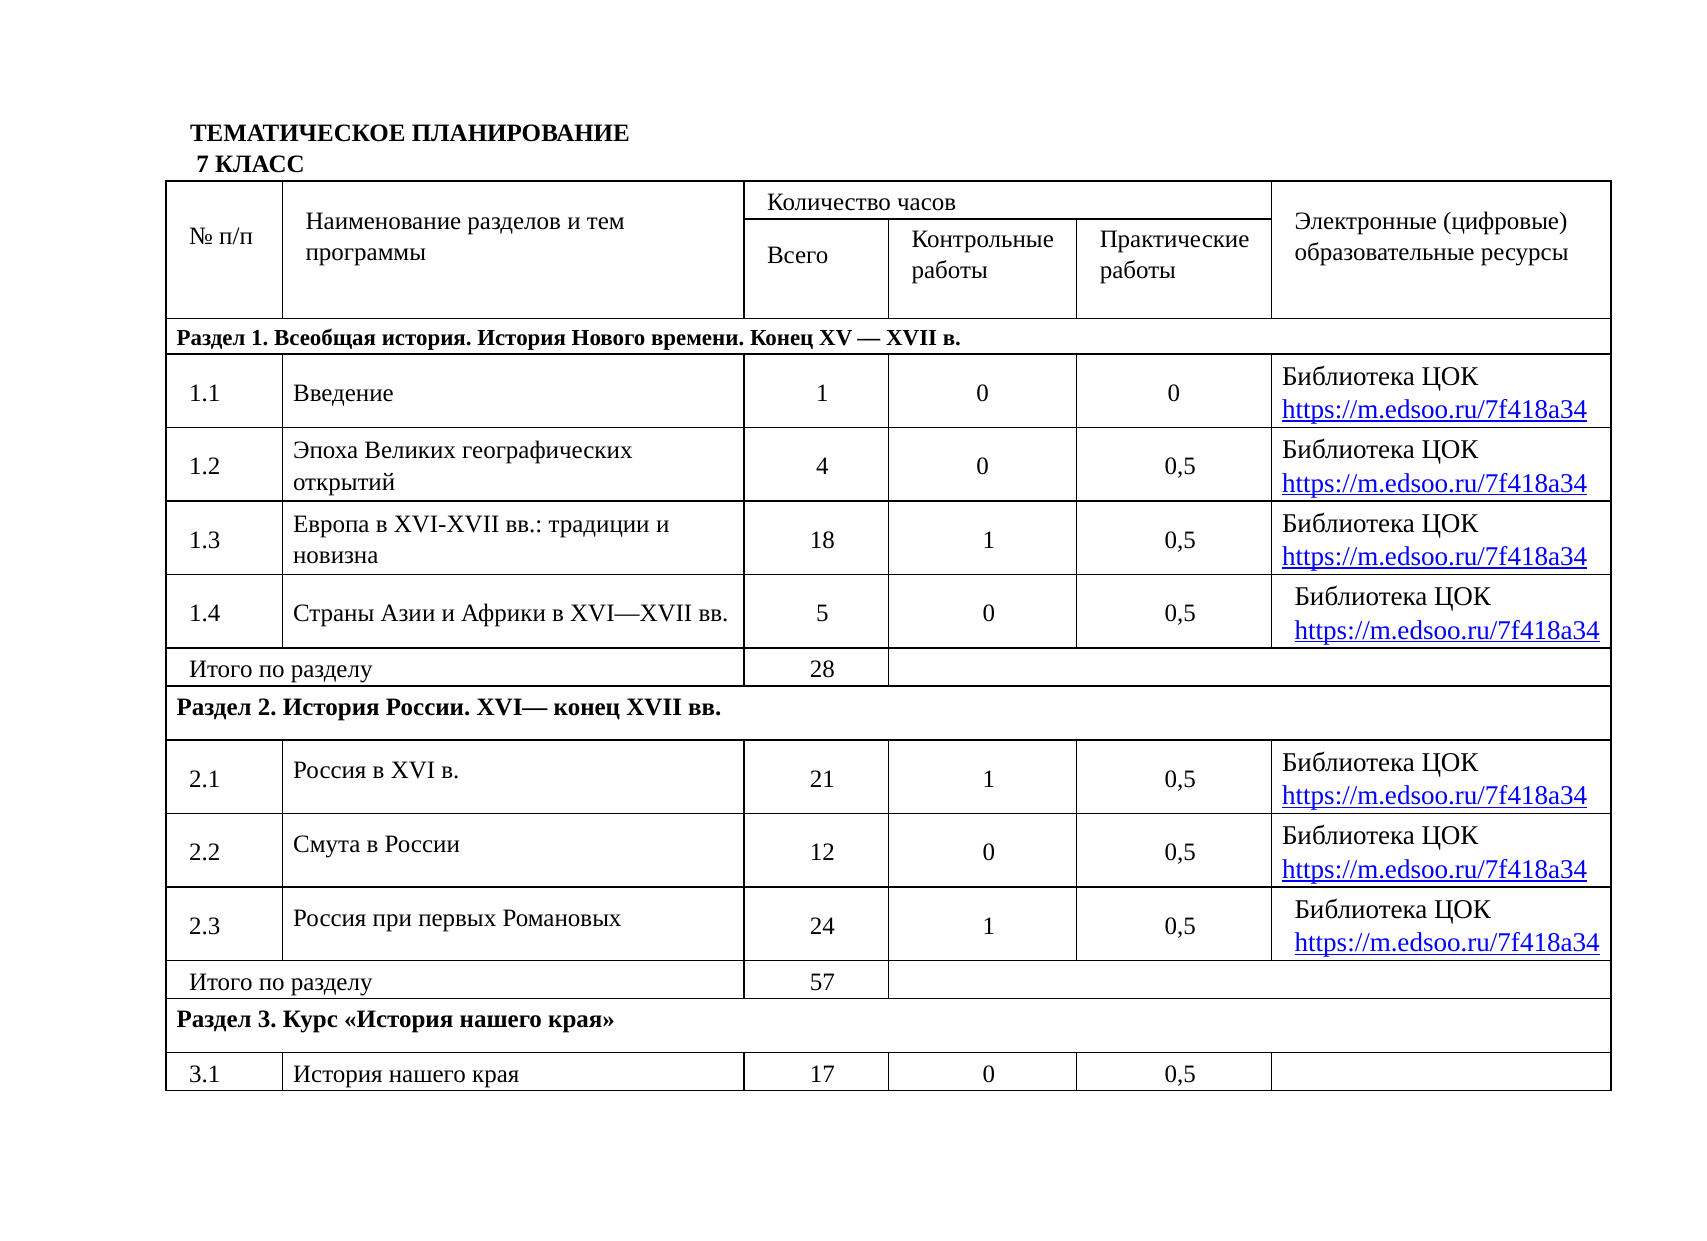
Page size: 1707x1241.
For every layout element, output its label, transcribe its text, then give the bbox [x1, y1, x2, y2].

table_cell 0,5 [1077, 575, 1271, 647]
table_cell 0,5 [1077, 888, 1271, 960]
table_cell 0 [889, 575, 1076, 647]
table_cell Всего [745, 220, 888, 318]
table_cell 0,5 [1077, 814, 1271, 886]
table_cell 4 [745, 428, 888, 500]
table_cell 1 [745, 355, 888, 426]
table_cell 0,5 [1077, 428, 1271, 500]
table_cell 28 [745, 649, 888, 685]
table_cell 1.2 [167, 428, 282, 500]
table_cell 0 [1077, 355, 1271, 426]
text ТЕМАТИЧЕСКОЕ ПЛАНИРОВАНИЕ [190, 118, 1618, 147]
table_header № п/п [167, 182, 282, 318]
table_cell 1 [889, 888, 1076, 960]
table_cell Страны Азии и Африки в XVI—XVII вв. [283, 575, 743, 647]
table_cell 2.3 [167, 888, 282, 960]
table_cell Библиотека ЦОК https://m.edsoo.ru/7f418a34 [1272, 741, 1610, 813]
table_cell Контрольные работы [889, 220, 1076, 318]
table_cell 18 [745, 502, 888, 573]
table_cell 21 [745, 741, 888, 813]
table_cell Раздел 2. История России. XVI— конец XVII вв. [167, 687, 1610, 739]
table_header Электронные (цифровые) образовательные ресурсы [1272, 182, 1610, 318]
table_cell Библиотека ЦОК https://m.edsoo.ru/7f418a34 [1272, 502, 1610, 573]
table_cell 0,5 [1077, 741, 1271, 813]
table_cell 5 [745, 575, 888, 647]
table_cell Библиотека ЦОК https://m.edsoo.ru/7f418a34 [1272, 355, 1610, 426]
table_cell 17 [745, 1053, 888, 1090]
table_cell 12 [745, 814, 888, 886]
table_cell 0,5 [1077, 1053, 1271, 1090]
table_cell [889, 649, 1610, 685]
table_cell История нашего края [283, 1053, 743, 1090]
table_cell Введение [283, 355, 743, 426]
table_cell 2.1 [167, 741, 282, 813]
table_cell 0 [889, 428, 1076, 500]
table_cell Практические работы [1077, 220, 1271, 318]
table_cell Россия при первых Романовых [283, 888, 743, 960]
table_cell Библиотека ЦОК https://m.edsoo.ru/7f418a34 [1272, 814, 1610, 886]
table_cell 1.3 [167, 502, 282, 573]
table_header Количество часов [745, 182, 1271, 218]
table_cell Европа в XVI-XVII вв.: традиции и новизна [283, 502, 743, 573]
table_cell 0,5 [1077, 502, 1271, 573]
table_cell [889, 961, 1610, 998]
table_cell 3.1 [167, 1053, 282, 1090]
table_cell Раздел 1. Всеобщая история. История Нового времени. Конец XV — XVII в. [167, 319, 1610, 353]
table_cell 0 [889, 355, 1076, 426]
table_cell 1.1 [167, 355, 282, 426]
table_cell 1.4 [167, 575, 282, 647]
table_cell 2.2 [167, 814, 282, 886]
table_cell 1 [889, 502, 1076, 573]
table_cell Библиотека ЦОК https://m.edsoo.ru/7f418a34 [1272, 428, 1610, 500]
table_cell 1 [889, 741, 1076, 813]
table_cell 0 [889, 814, 1076, 886]
table_cell Библиотека ЦОК https://m.edsoo.ru/7f418a34 [1272, 575, 1610, 647]
table_cell Россия в XVI в. [283, 741, 743, 813]
table_cell Итого по разделу [167, 649, 743, 685]
text 7 КЛАСС [190, 149, 1618, 178]
table_cell Библиотека ЦОК https://m.edsoo.ru/7f418a34 [1272, 888, 1610, 960]
table_cell 0 [889, 1053, 1076, 1090]
table_cell Раздел 3. Курс «История нашего края» [167, 999, 1610, 1052]
table_cell 24 [745, 888, 888, 960]
table_cell Эпоха Великих географических открытий [283, 428, 743, 500]
table_cell 57 [745, 961, 888, 998]
table_header Наименование разделов и тем программы [283, 182, 743, 318]
table_cell Смута в России [283, 814, 743, 886]
table_cell [1272, 1053, 1610, 1090]
table_cell Итого по разделу [167, 961, 743, 998]
